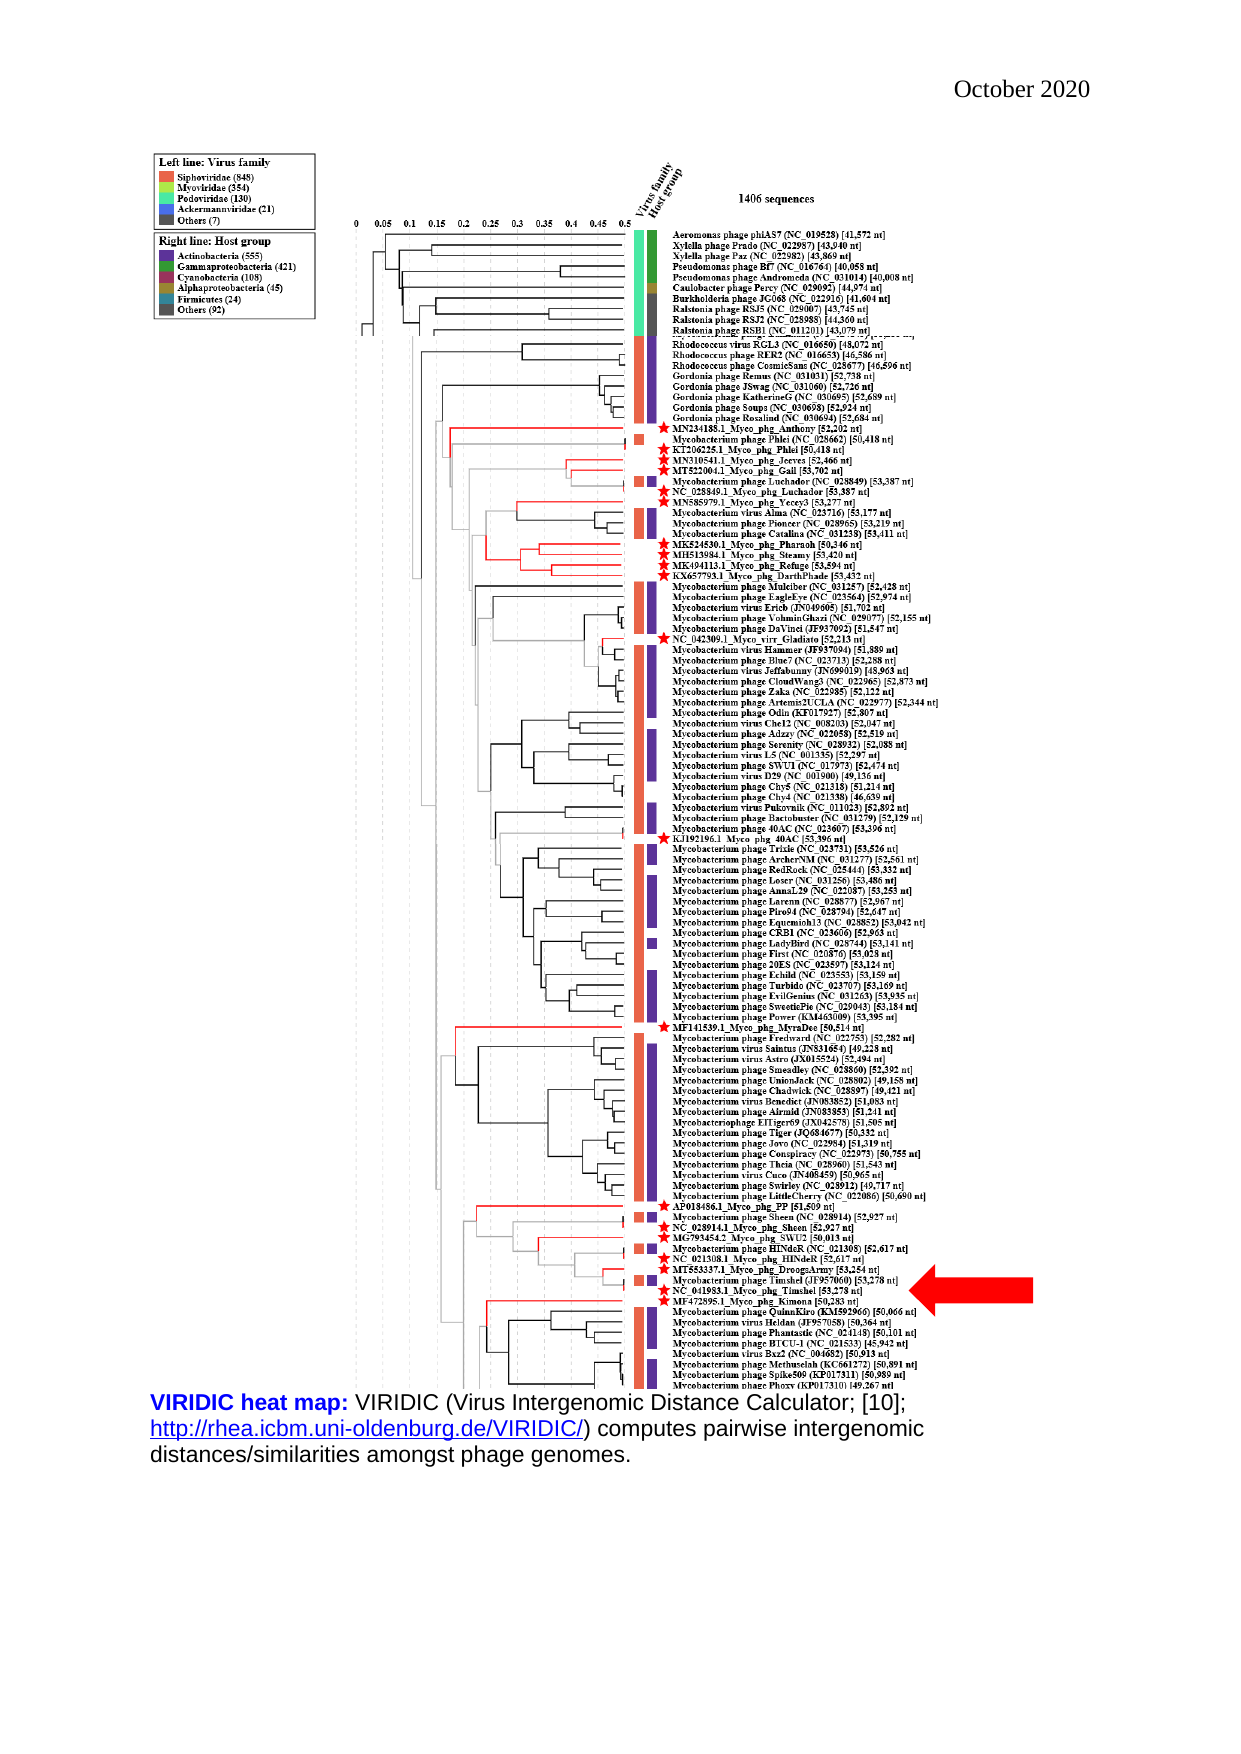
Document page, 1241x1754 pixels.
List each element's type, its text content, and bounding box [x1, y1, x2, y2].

picture [150, 150, 1090, 1389]
text VIRIDIC heat map: VIRIDIC (Virus Intergenomic Distance Calculator; [10]; http://rhea.icbm.uni-oldenburg.de/VIRIDIC/) computes pairwise intergenomic distances/similarities amongst phage genomes. [150, 1389, 1090, 1468]
